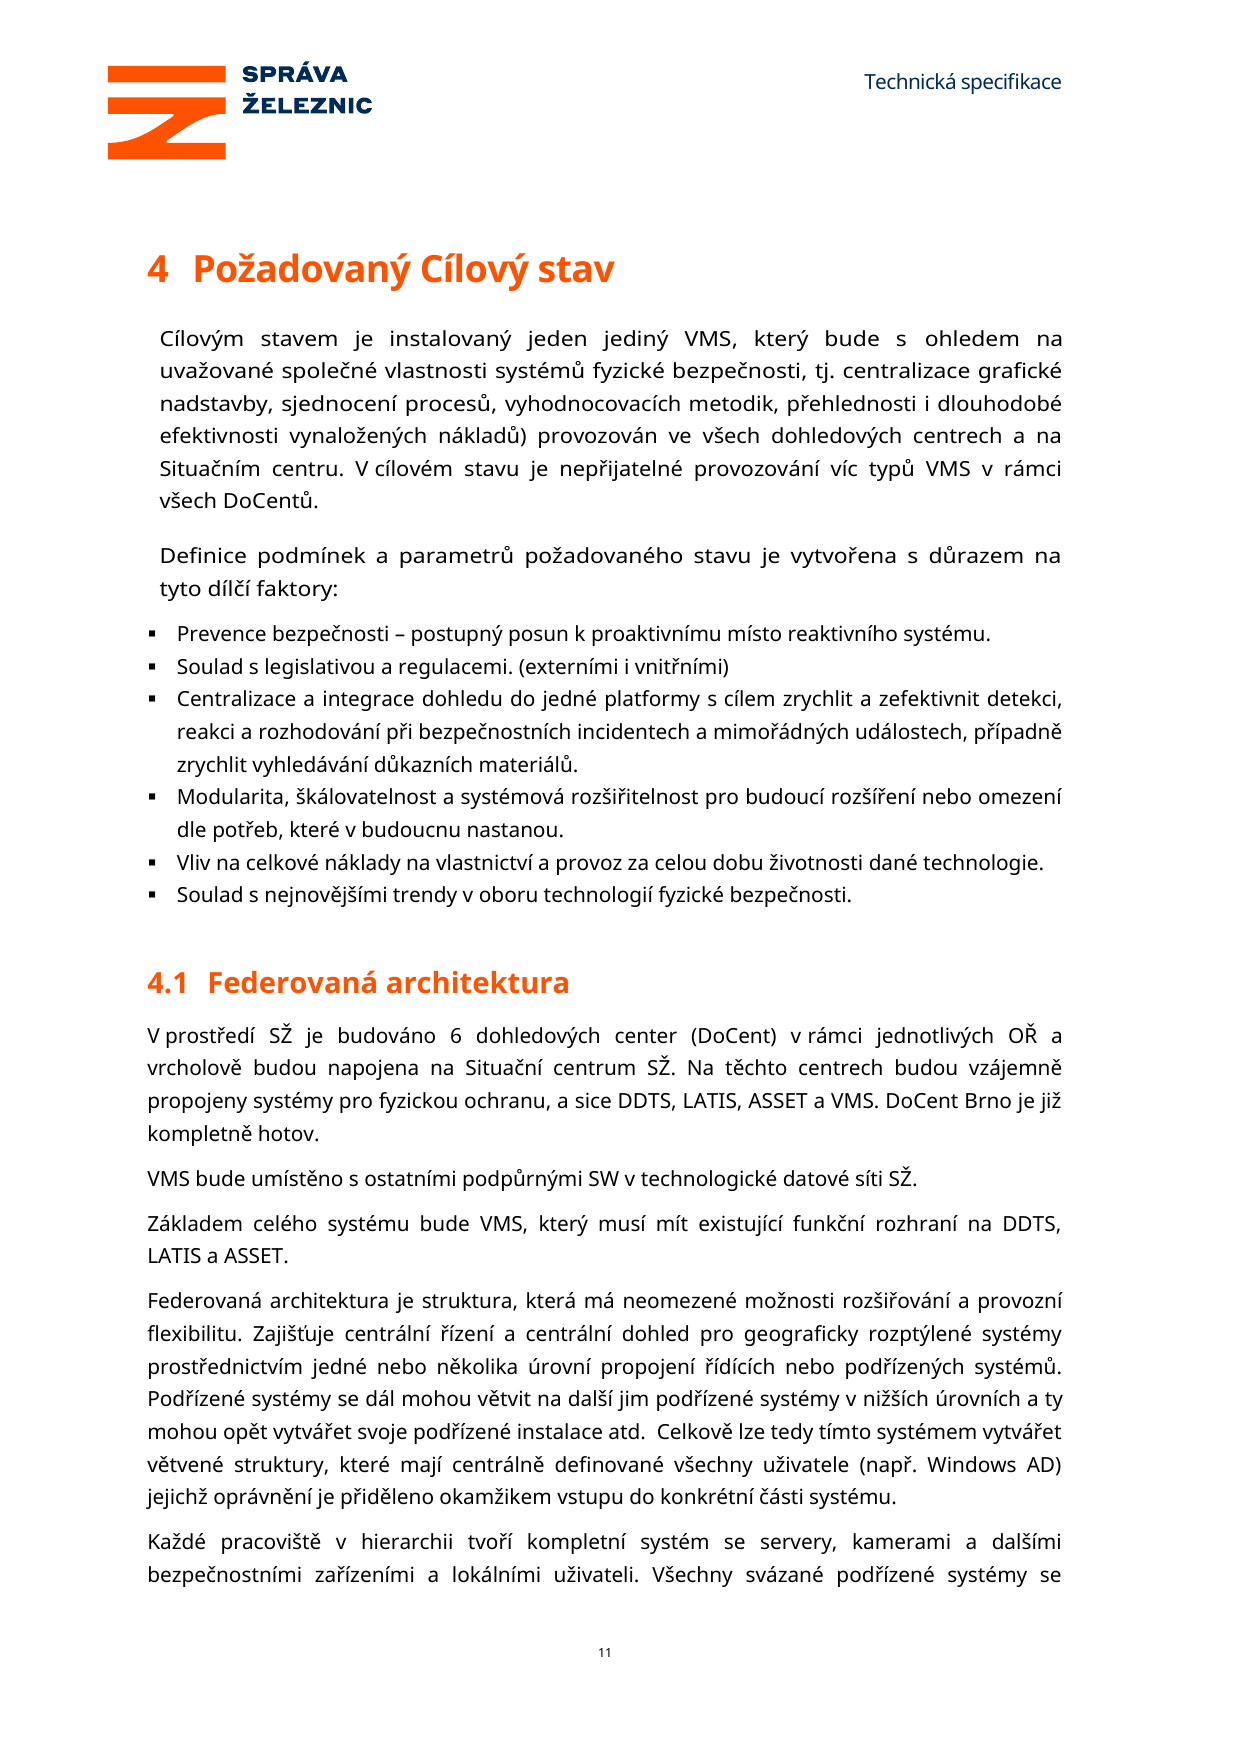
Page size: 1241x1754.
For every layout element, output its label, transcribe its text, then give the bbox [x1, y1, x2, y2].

list Modularita, škálovatelnost a systémová rozšiřitelnost pro budoucí rozšíření nebo omezení dle potřeb, které v budoucnu nastanou. [147, 782, 1063, 843]
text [147, 1527, 1063, 1588]
list Centralizace a integrace dohledu do jedné platformy s cílem zrychlit a zefektivnit detekci, reakci a rozhodování při bezpečnostních incidentech a mimořádných událostech, případně zrychlit vyhledávání důkazních materiálů. [147, 684, 1063, 778]
subtitle Požadovaný Cílový stav [147, 243, 1063, 294]
text V prostředí SŽ je budováno 6 dohledových center (DoCent) v rámci jednotlivých OŘ a vrcholově budou napojena na Situační centrum SŽ. Na těchto centrech budou vzájemně propojeny systémy pro fyzickou ochranu, a sice DDTS, LATIS, ASSET a VMS. DoCent Brno je již kompletně hotov. [147, 1021, 1063, 1147]
text VMS bude umístěno s ostatními podpůrnými SW v technologické datové síti SŽ. [147, 1164, 1063, 1192]
list Vliv na celkové náklady na vlastnictví a provoz za celou dobu životnosti dané technologie. [147, 848, 1063, 876]
text Základem celého systému bude VMS, který musí mít existující funkční rozhraní na DDTS, LATIS a ASSET. [147, 1209, 1063, 1270]
list Prevence bezpečnosti – postupný posun k proaktivnímu místo reaktivního systému. [147, 619, 1063, 648]
text Federovaná architektura je struktura, která má neomezené možnosti rozšiřování a provozní flexibilitu. Zajišťuje centrální řízení a centrální dohled pro geograficky rozptýlené systémy prostřednictvím jedné nebo několika úrovní propojení řídících nebo podřízených systémů. Podřízené systémy se dál mohou větvit na další jim podřízené systémy v nižších úrovních a ty mohou opět vytvářet svoje podřízené instalace atd. Celkově lze tedy tímto systémem vytvářet větvené struktury, které mají centrálně definované všechny uživatele (např. Windows AD) jejichž oprávnění je přiděleno okamžikem vstupu do konkrétní části systému. [147, 1287, 1063, 1511]
list Soulad s nejnovějšími trendy v oboru technologií fyzické bezpečnosti. [147, 880, 1063, 909]
list Soulad s legislativou a regulacemi. (externími i vnitřními) [147, 652, 1063, 680]
text Cílovým stavem je instalovaný jeden jediný VMS, který bude s ohledem na uvažované společné vlastnosti systémů fyzické bezpečnosti, tj. centralizace grafické nadstavby, sjednocení procesů, vyhodnocovacích metodik, přehlednosti i dlouhodobé efektivnosti vynaložených nákladů) provozován ve všech dohledových centrech a na Situačním centru. V cílovém stavu je nepřijatelné provozování víc typů VMS v rámci všech DoCentů. [159, 324, 1063, 515]
subtitle Federovaná architektura [147, 963, 1063, 1002]
text Definice podmínek a parametrů požadovaného stavu je vytvořena s důrazem na tyto dílčí faktory: [159, 542, 1063, 603]
